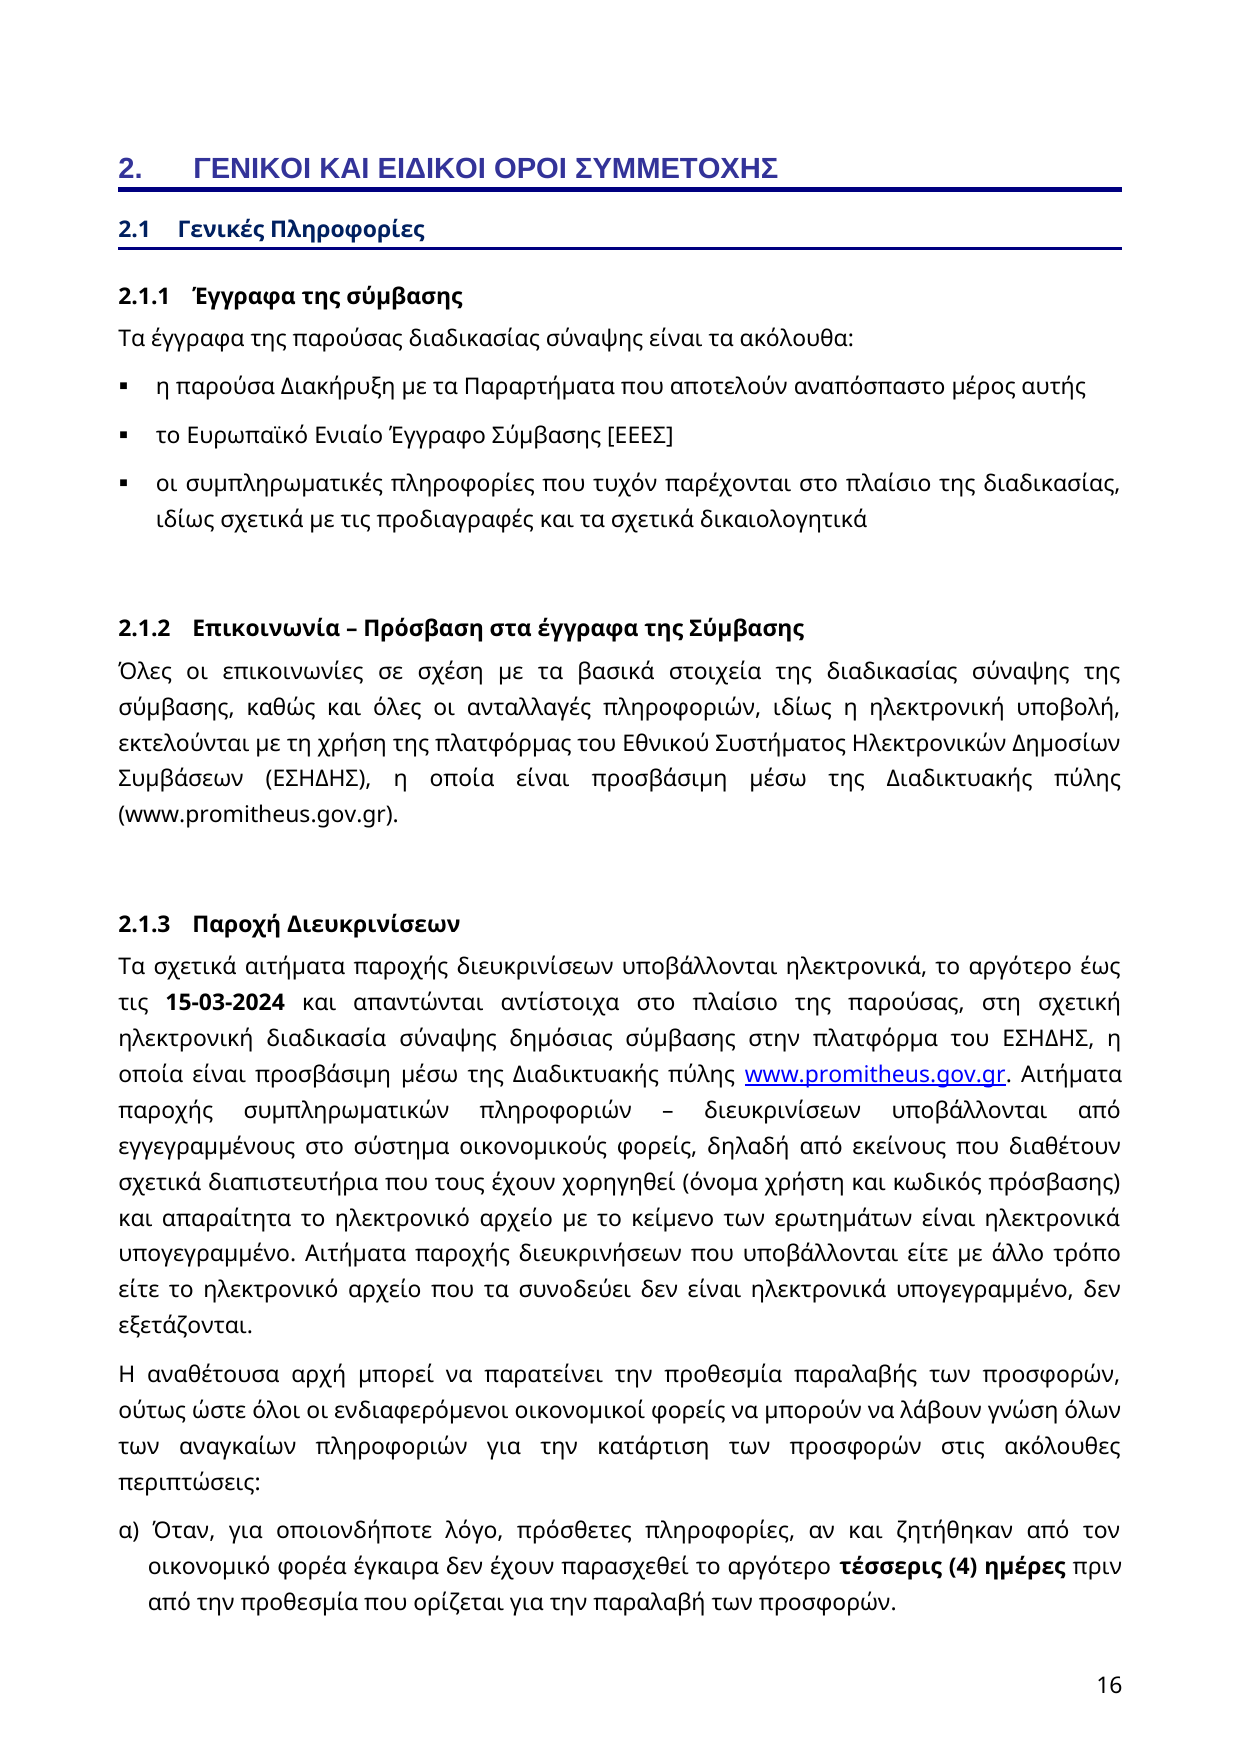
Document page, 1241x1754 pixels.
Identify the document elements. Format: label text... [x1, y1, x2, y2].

subtitle ΓΕΝΙΚΟΙ ΚΑΙ ΕΙΔΙΚΟΙ ΟΡΟΙ ΣΥΜΜΕΤΟΧΗΣ [118, 151, 1122, 187]
list οι συμπληρωματικές πληροφορίες που τυχόν παρέχονται στο πλαίσιο της διαδικασίας, ιδίως σχετικά με τις προδιαγραφές και τα σχετικά δικαιολογητικά [118, 467, 1122, 534]
subtitle Παροχή Διευκρινίσεων [118, 908, 1122, 939]
text Τα έγγραφα της παρούσας διαδικασίας σύναψης είναι τα ακόλουθα: [118, 322, 1122, 353]
text Όλες οι επικοινωνίες σε σχέση με τα βασικά στοιχεία της διαδικασίας σύναψης της σύμβασης, καθώς και όλες οι ανταλλαγές πληροφοριών, ιδίως η ηλεκτρονική υποβολή, εκτελούνται με τη χρήση της πλατφόρμας του Εθνικού Συστήματος Ηλεκτρονικών Δημοσίων Συμβάσεων (ΕΣΗΔΗΣ), η οποία είναι προσβάσιμη μέσω της Διαδικτυακής πύλης (www.promitheus.gov.gr). [118, 654, 1122, 829]
subtitle Γενικές Πληροφορίες [118, 213, 1122, 247]
subtitle Έγγραφα της σύμβασης [118, 279, 1122, 311]
text Τα σχετικά αιτήματα παροχής διευκρινίσεων υποβάλλονται ηλεκτρονικά, το αργότερο έως τις 15-03-2024 και απαντώνται αντίστοιχα στο πλαίσιο της παρούσας, στη σχετική ηλεκτρονική διαδικασία σύναψης δημόσιας σύμβασης στην πλατφόρμα του ΕΣΗΔΗΣ, η οποία είναι προσβάσιμη μέσω της Διαδικτυακής πύλης www.promitheus.gov.gr. Αιτήματα παροχής συμπληρωματικών πληροφοριών – διευκρινίσεων υποβάλλονται από εγγεγραμμένους στο σύστημα οικονομικούς φορείς, δηλαδή από εκείνους που διαθέτουν σχετικά διαπιστευτήρια που τους έχουν χορηγηθεί (όνομα χρήστη και κωδικός πρόσβασης) και απαραίτητα το ηλεκτρονικό αρχείο με το κείμενο των ερωτημάτων είναι ηλεκτρονικά υπογεγραμμένο. Αιτήματα παροχής διευκρινήσεων που υποβάλλονται είτε με άλλο τρόπο είτε το ηλεκτρονικό αρχείο που τα συνοδεύει δεν είναι ηλεκτρονικά υπογεγραμμένο, δεν εξετάζονται. [118, 950, 1122, 1341]
text α) Όταν, για οποιονδήποτε λόγο, πρόσθετες πληροφορίες, αν και ζητήθηκαν από τον οικονομικό φορέα έγκαιρα δεν έχουν παρασχεθεί το αργότερο τέσσερις (4) ημέρες πριν από την προθεσμία που ορίζεται για την παραλαβή των προσφορών. [118, 1514, 1122, 1617]
subtitle Επικοινωνία – Πρόσβαση στα έγγραφα της Σύμβασης [118, 612, 1122, 644]
text Η αναθέτουσα αρχή μπορεί να παρατείνει την προθεσμία παραλαβής των προσφορών, ούτως ώστε όλοι οι ενδιαφερόμενοι οικονομικοί φορείς να μπορούν να λάβουν γνώση όλων των αναγκαίων πληροφοριών για την κατάρτιση των προσφορών στις ακόλουθες περιπτώσεις: [118, 1358, 1122, 1497]
list το Ευρωπαϊκό Ενιαίο Έγγραφο Σύμβασης [ΕΕΕΣ] [118, 419, 1122, 450]
list η παρούσα Διακήρυξη με τα Παραρτήματα που αποτελούν αναπόσπαστο μέρος αυτής [118, 370, 1122, 401]
